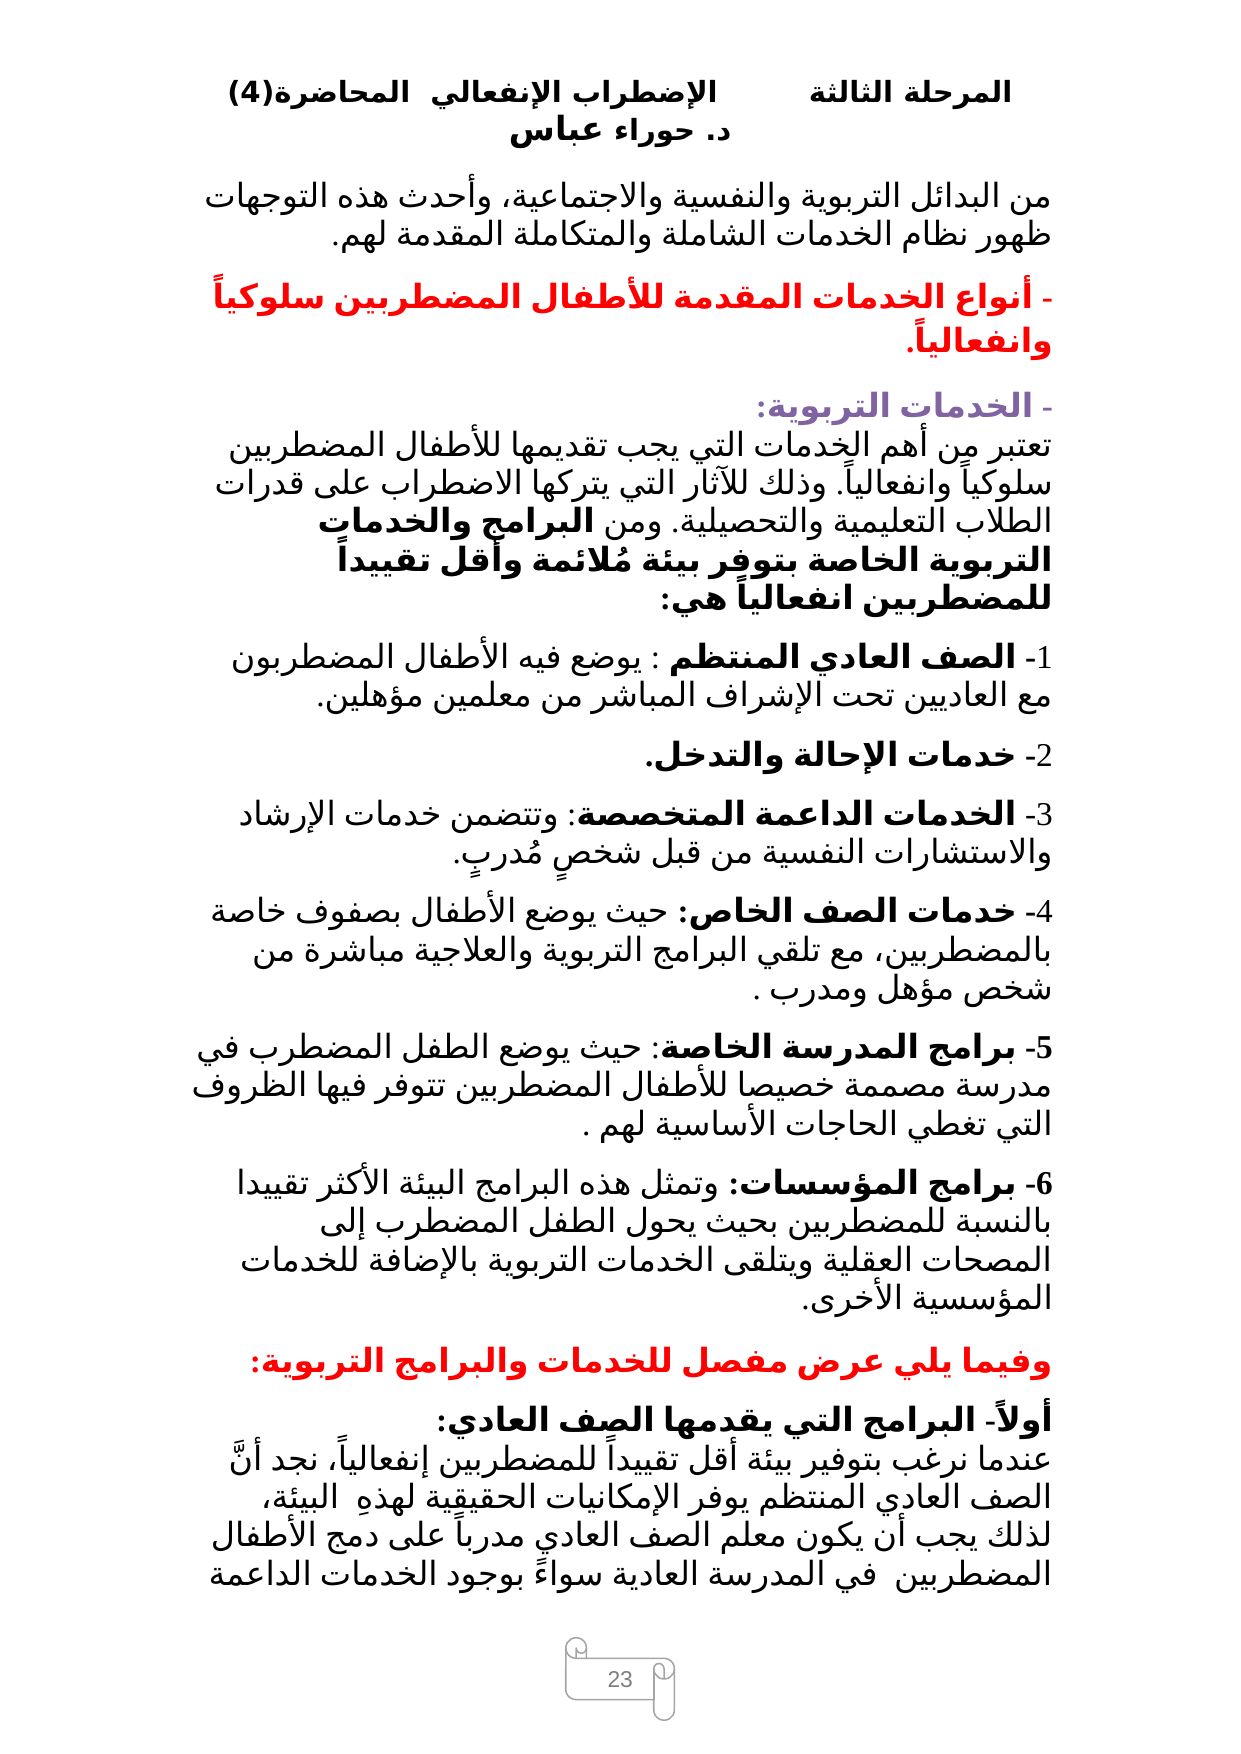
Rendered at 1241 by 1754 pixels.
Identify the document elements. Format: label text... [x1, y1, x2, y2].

text 6- برامج المؤسسات: وتمثل هذه البرامج البيئة الأكثر تقييدا بالنسبة للمضطربين بحيث يحول الطفل المضطرب إلى المصحات العقلية ويتلقى الخدمات التربوية بالإضافة للخدمات المؤسسية الأخرى. [187, 1163, 1053, 1316]
text 1- الصف العادي المنتظم : يوضع فيه الأطفال المضطربون مع العاديين تحت الإشراف المباشر من معلمين مؤهلين. [187, 637, 1053, 714]
text 4- خدمات الصف الخاص: حيث يوضع الأطفال بصفوف خاصة بالمضطربين، مع تلقي البرامج التربوية والعلاجية مباشرة من شخص مؤهل ومدرب . [187, 891, 1053, 1006]
text وفيما يلي عرض مفصل للخدمات والبرامج التربوية: [187, 1341, 1053, 1380]
text تعتبر من أهم الخدمات التي يجب تقديمها للأطفال المضطربين سلوكياً وانفعالياً. وذلك للآثار التي يتركها الاضطراب على قدرات الطلاب التعليمية والتحصيلية. ومن البرامج والخدمات التربوية الخاصة بتوفر بيئة مُلائمة وأقل تقييداً للمضطربين انفعالياً هي: [187, 425, 1053, 616]
text - الخدمات التربوية: [187, 386, 1053, 425]
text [187, 1439, 1053, 1592]
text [187, 176, 1053, 252]
text 5- برامج المدرسة الخاصة: حيث يوضع الطفل المضطرب في مدرسة مصممة خصيصا للأطفال المضطربين تتوفر فيها الظروف التي تغطي الحاجات الأساسية لهم . [187, 1027, 1053, 1142]
text - أنواع الخدمات المقدمة للأطفال المضطربين سلوكياً وانفعالياً. [187, 277, 1053, 360]
text 3- الخدمات الداعمة المتخصصة: وتتضمن خدمات الإرشاد والاستشارات النفسية من قبل شخصٍ مُدربٍ. [187, 794, 1053, 871]
text 2- خدمات الإحالة والتدخل. [187, 735, 1053, 773]
text أولاً- البرامج التي يقدمها الصف العادي: [187, 1401, 1053, 1439]
